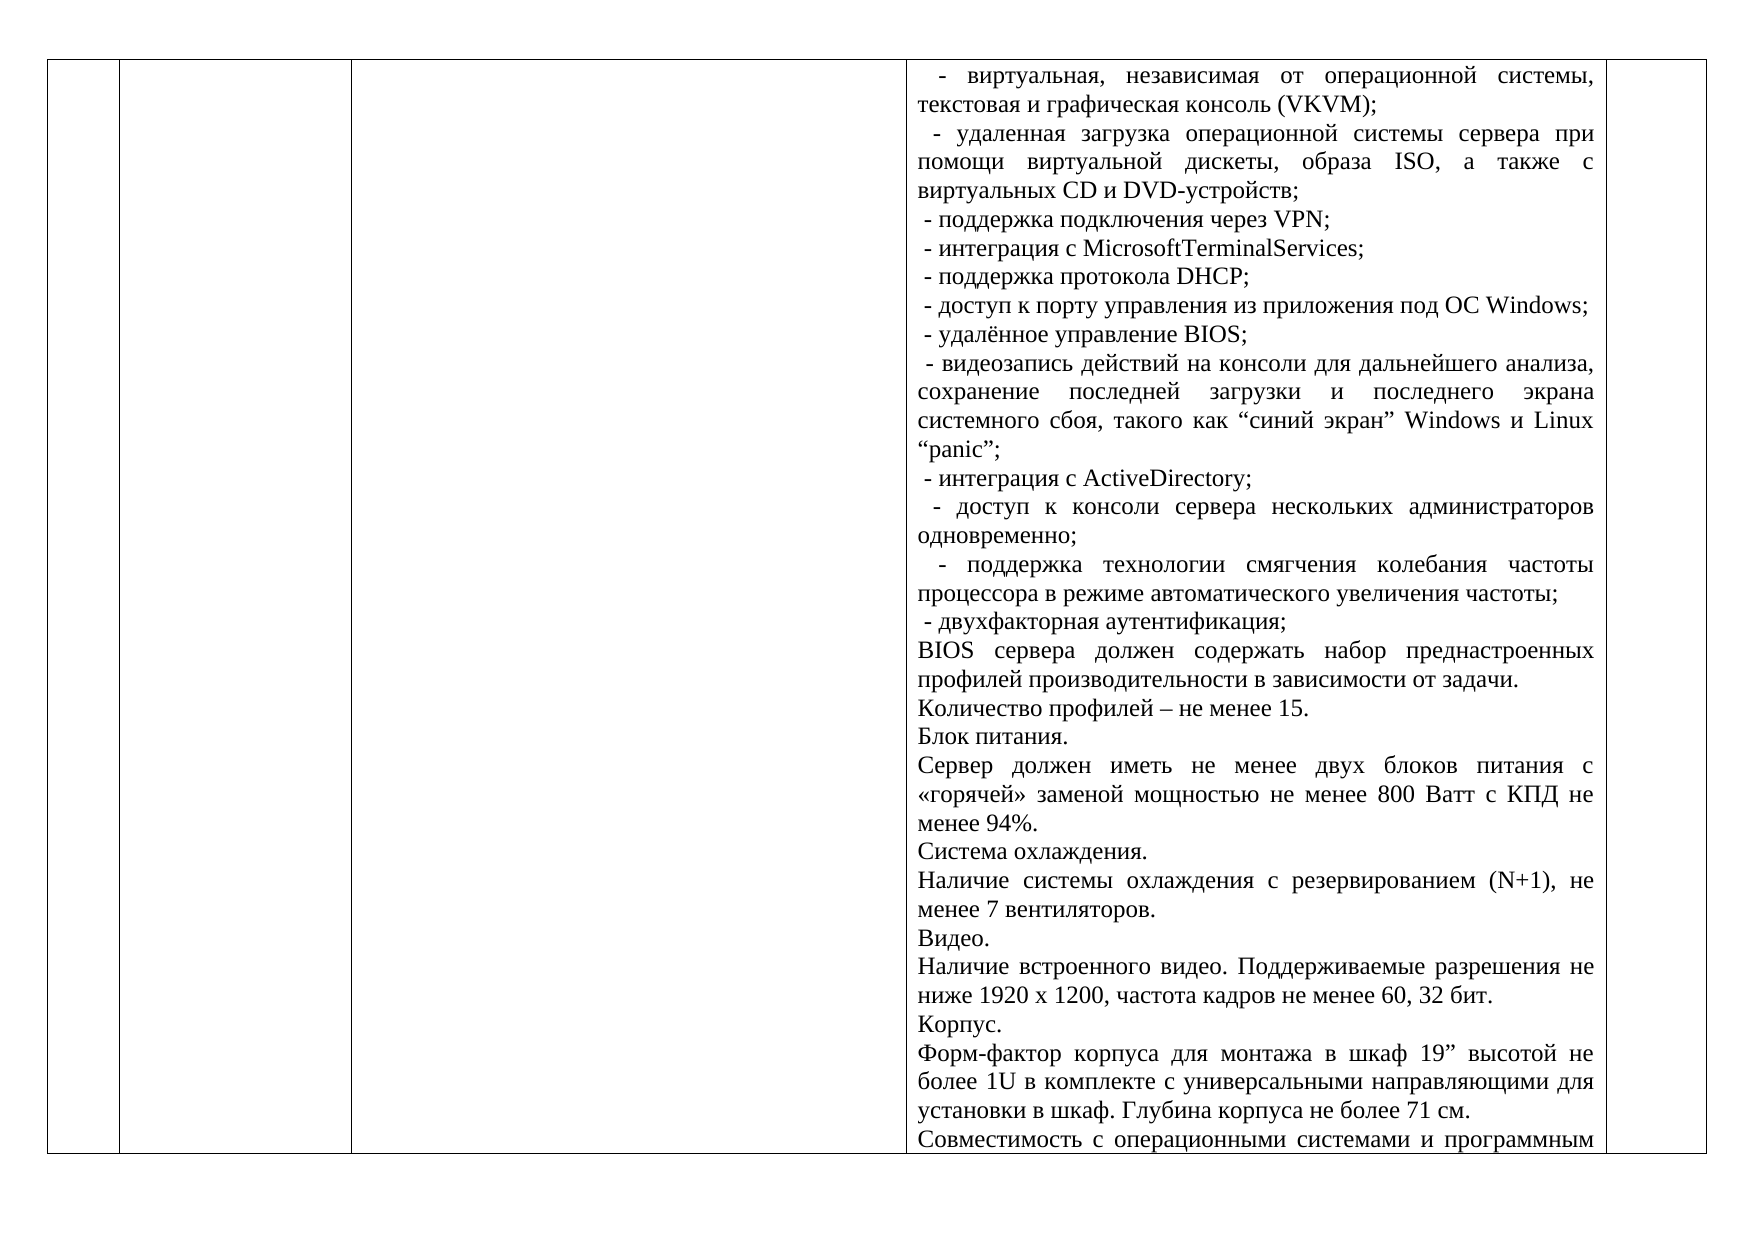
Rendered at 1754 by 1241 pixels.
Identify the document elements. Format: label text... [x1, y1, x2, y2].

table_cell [907, 60, 1606, 1153]
table_cell 5 [48, 60, 119, 1153]
table_cell [352, 60, 906, 1153]
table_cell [120, 60, 351, 1153]
table_cell 1 [1607, 60, 1706, 1153]
